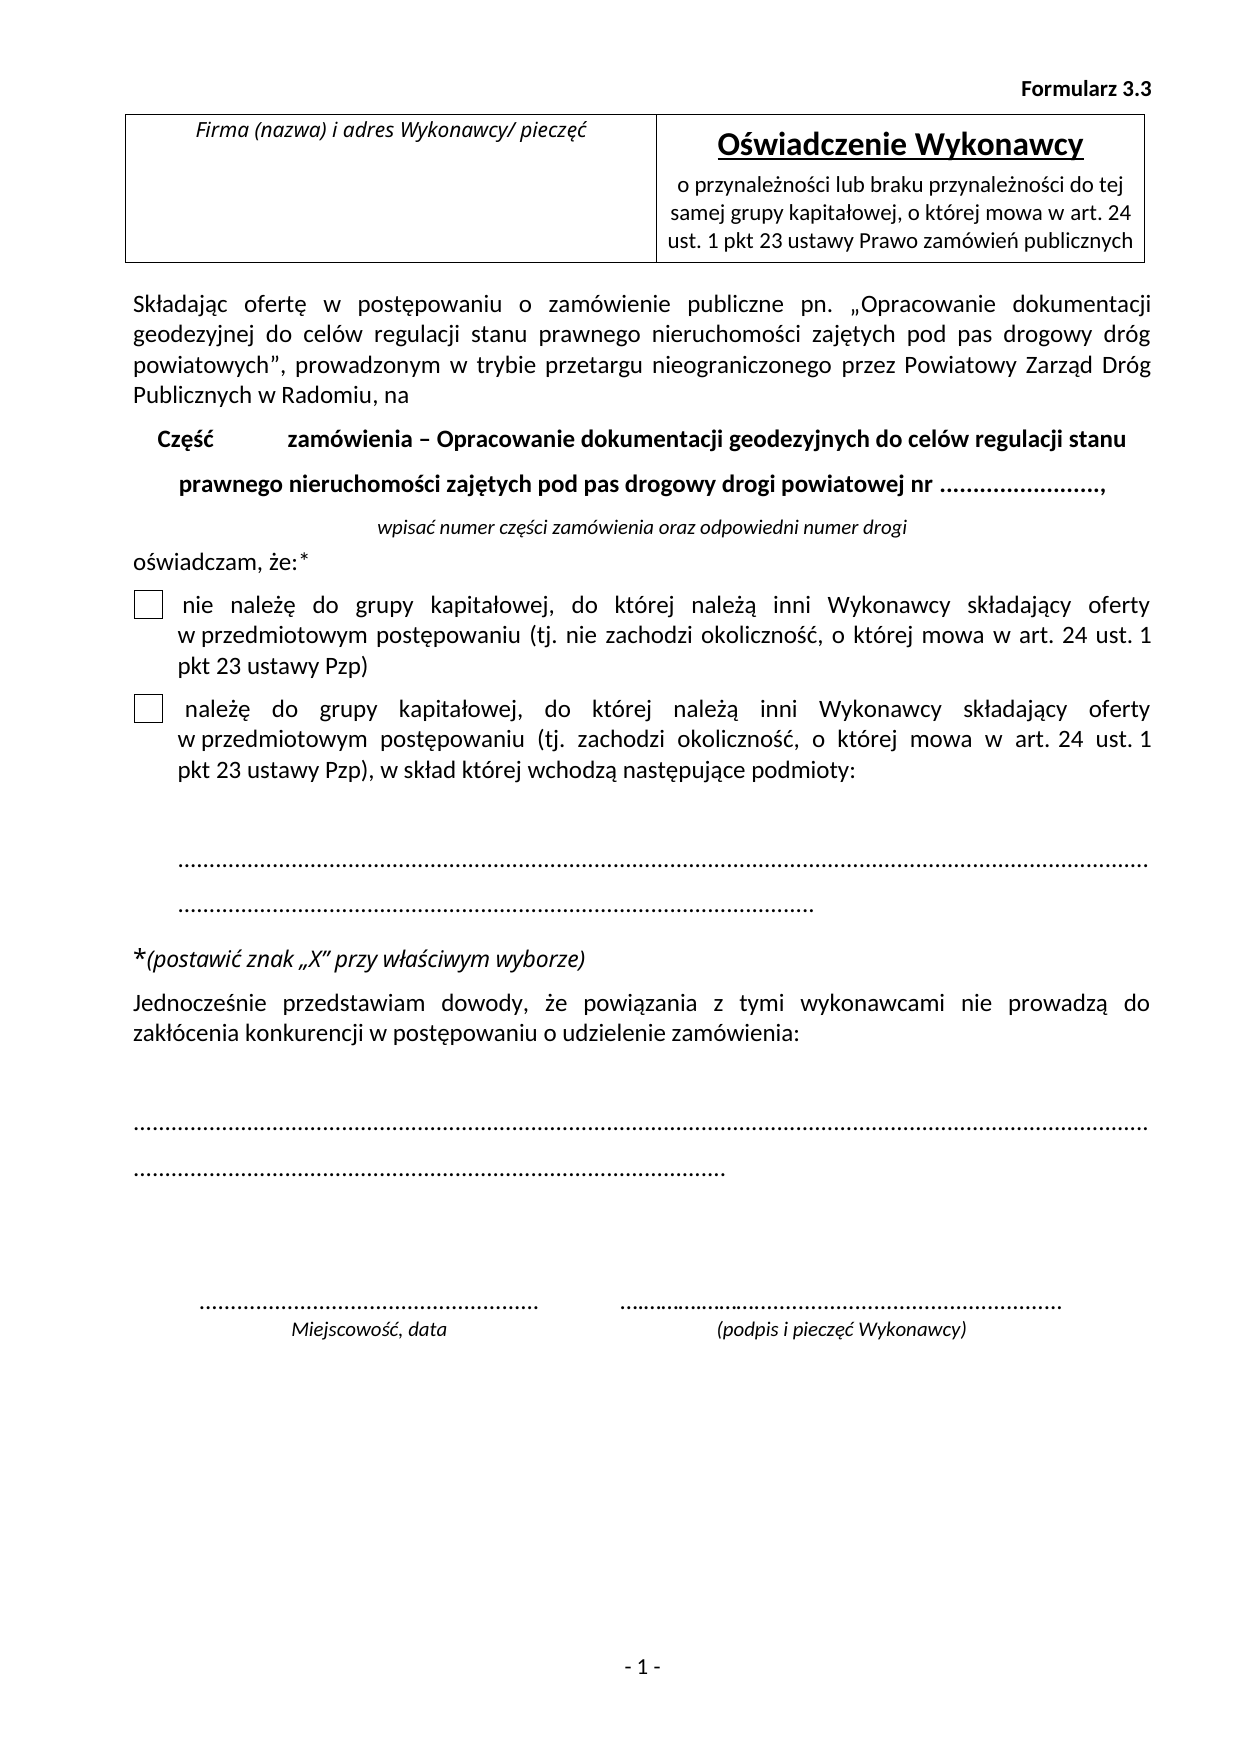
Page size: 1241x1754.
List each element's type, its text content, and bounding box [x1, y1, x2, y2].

text nie należę do grupy kapitałowej, do której należą inni Wykonawcy składający oferty w przedmiotowym postępowaniu (tj. nie zachodzi okoliczność, o której mowa w art. 24 ust. 1 pkt 23 ustawy Pzp) [133, 589, 1152, 680]
text ............................................................................................................................................................................................................................................................... [133, 1061, 1152, 1182]
table_header Oświadczenie Wykonawcy o przynależności lub braku przynależności do tej samej grupy kapitałowej, o której mowa w art. 24 ust. 1 pkt 23 ustawy Prawo zamówień publicznych [657, 115, 1144, 262]
text *(postawić znak „X” przy właściwym wyborze) [133, 940, 1152, 974]
text Część zamówienia – Opracowanie dokumentacji geodezyjnych do celów regulacji stanu prawnego nieruchomości zajętych pod pas drogowy drogi powiatowej nr ........................, [133, 423, 1152, 499]
text wpisać numer części zamówienia oraz odpowiedni numer drogi [133, 514, 1152, 539]
text należę do grupy kapitałowej, do której należą inni Wykonawcy składający oferty w przedmiotowym postępowaniu (tj. zachodzi okoliczność, o której mowa w art. 24 ust. 1 pkt 23 ustawy Pzp), w skład której wchodzą następujące podmioty: [133, 693, 1152, 784]
text Jednocześnie przedstawiam dowody, że powiązania z tymi wykonawcami nie prowadzą do zakłócenia konkurencji w postępowaniu o udzielenie zamówienia: [133, 987, 1152, 1048]
text oświadczam, że:* [133, 546, 1152, 576]
table_header Firma (nazwa) i adres Wykonawcy/ pieczęć [126, 115, 656, 262]
text Miejscowość, data (podpis i pieczęć Wykonawcy) [133, 1316, 1152, 1341]
text Składając ofertę w postępowaniu o zamówienie publiczne pn. „Opracowanie dokumentacji geodezyjnej do celów regulacji stanu prawnego nieruchomości zajętych pod pas drogowy dróg powiatowych”, prowadzonym w trybie przetargu nieograniczonego przez Powiatowy Zarząd Dróg Publicznych w Radomiu, na [133, 288, 1152, 410]
text ............................................................................................................................................................................................................................................................... [177, 797, 1152, 919]
text ...................................................... ….……….………................................................. [133, 1285, 1152, 1316]
